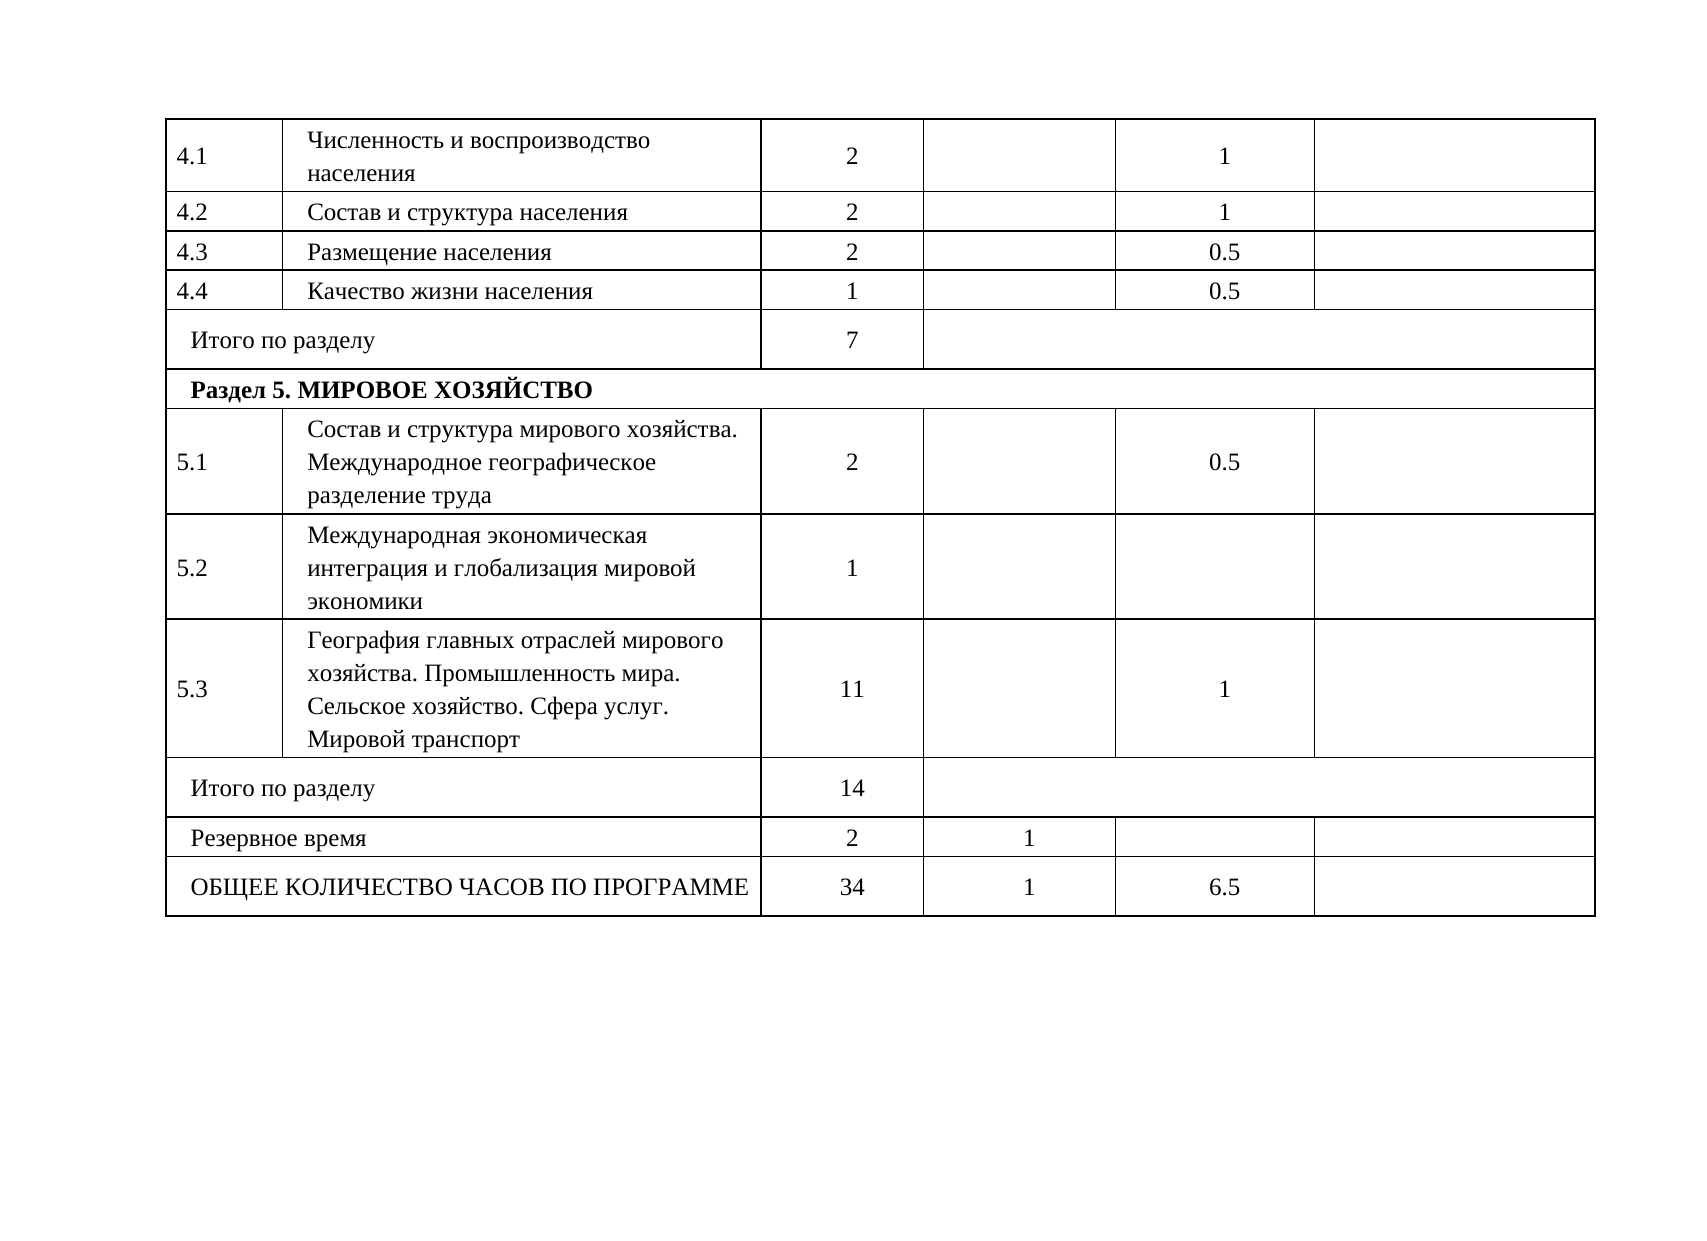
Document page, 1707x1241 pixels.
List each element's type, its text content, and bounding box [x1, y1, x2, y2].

table_cell [1116, 818, 1314, 856]
table_cell Численность и воспроизводство населения [283, 120, 760, 191]
table_cell ОБЩЕЕ КОЛИЧЕСТВО ЧАСОВ ПО ПРОГРАММЕ [167, 857, 760, 915]
table_cell 5.1 [167, 409, 282, 513]
table_cell 1 [1116, 620, 1314, 757]
table_cell 7 [762, 310, 923, 368]
table_cell [924, 271, 1115, 309]
table_cell [924, 409, 1115, 513]
table_cell Состав и структура населения [283, 192, 760, 230]
table_cell 34 [762, 857, 923, 915]
table_cell Резервное время [167, 818, 760, 856]
table_cell [1315, 271, 1594, 309]
table_cell Итого по разделу [167, 758, 760, 816]
table_cell 1 [1116, 120, 1314, 191]
table_cell [1315, 818, 1594, 856]
table_cell 0.5 [1116, 409, 1314, 513]
table_cell [1315, 857, 1594, 915]
table_cell 4.4 [167, 271, 282, 309]
table_cell [1315, 409, 1594, 513]
table_cell [1315, 192, 1594, 230]
table_cell [924, 232, 1115, 269]
table_cell Международная экономическая интеграция и глобализация мировой экономики [283, 515, 760, 618]
table_cell 1 [1116, 192, 1314, 230]
table_cell 2 [762, 120, 923, 191]
table_cell 2 [762, 192, 923, 230]
table_cell География главных отраслей мирового хозяйства. Промышленность мира. Сельское хозяйство. Сфера услуг. Мировой транспорт [283, 620, 760, 757]
table_cell 2 [762, 232, 923, 269]
table_cell 6.5 [1116, 857, 1314, 915]
table_cell 1 [924, 857, 1115, 915]
table_cell [1116, 515, 1314, 618]
table_cell [924, 120, 1115, 191]
table_cell 1 [924, 818, 1115, 856]
table_cell 2 [762, 409, 923, 513]
table_cell 2 [762, 818, 923, 856]
table_cell [924, 620, 1115, 757]
table_cell Качество жизни населения [283, 271, 760, 309]
table_cell 4.3 [167, 232, 282, 269]
table_cell 4.1 [167, 120, 282, 191]
table_cell [1315, 232, 1594, 269]
table_cell [924, 758, 1594, 816]
table_cell 0.5 [1116, 232, 1314, 269]
table_cell Состав и структура мирового хозяйства. Международное географическое разделение труда [283, 409, 760, 513]
table_cell 4.2 [167, 192, 282, 230]
table_cell [1315, 120, 1594, 191]
table_cell 5.3 [167, 620, 282, 757]
table_cell Раздел 5. МИРОВОЕ ХОЗЯЙСТВО [167, 370, 1594, 407]
table_cell Итого по разделу [167, 310, 760, 368]
table_cell [924, 515, 1115, 618]
table_cell Размещение населения [283, 232, 760, 269]
table_cell [1315, 515, 1594, 618]
table_cell 5.2 [167, 515, 282, 618]
table_cell 1 [762, 515, 923, 618]
table_cell 1 [762, 271, 923, 309]
table_cell [924, 192, 1115, 230]
table_cell 0.5 [1116, 271, 1314, 309]
table_cell 14 [762, 758, 923, 816]
table_cell [924, 310, 1594, 368]
table_cell [1315, 620, 1594, 757]
table_cell 11 [762, 620, 923, 757]
